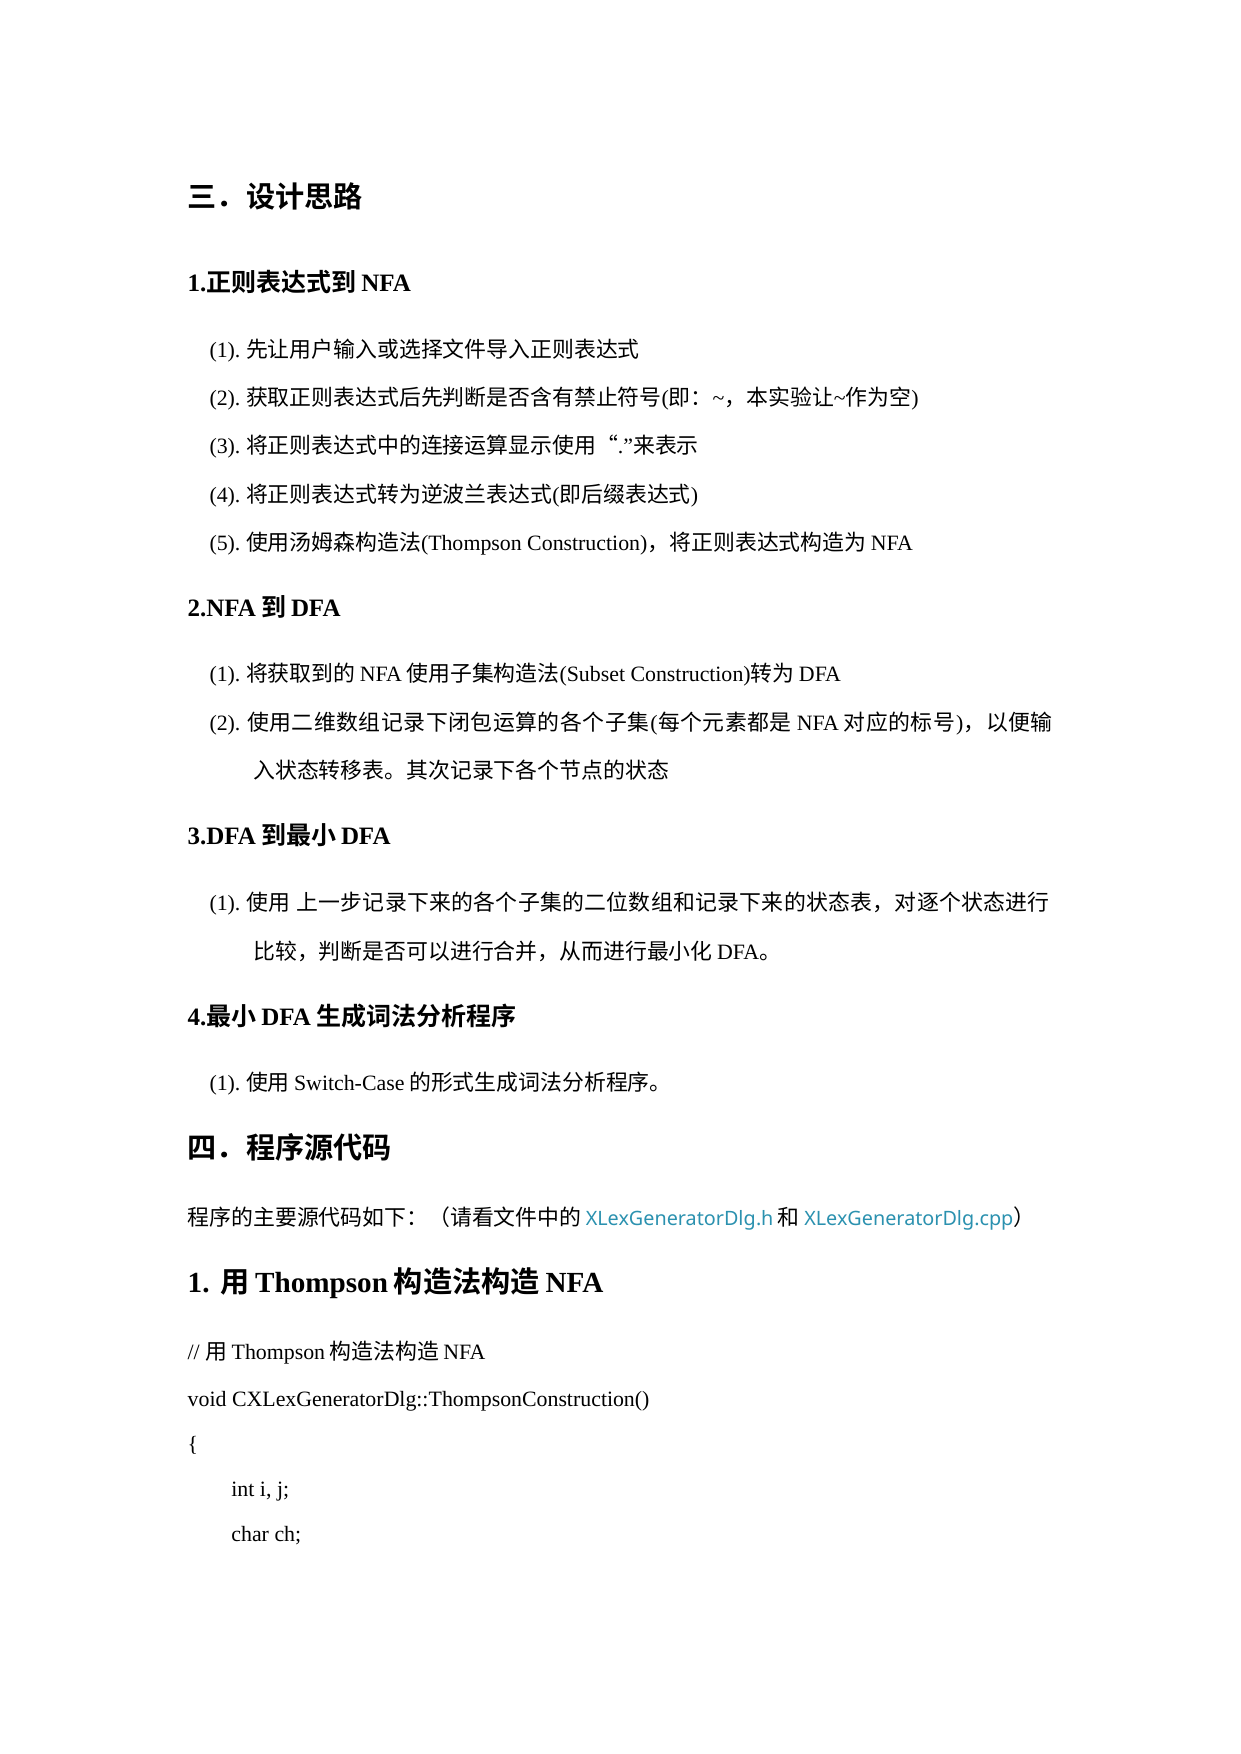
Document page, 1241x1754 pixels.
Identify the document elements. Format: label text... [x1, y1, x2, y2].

list (1). 使用 上一步记录下来的各个子集的二位数组和记录下来的状态表，对逐个状态进行比较，判断是否可以进行合并，从而进行最小化DFA。 [209, 884, 1053, 966]
list char ch; [187, 1517, 1053, 1550]
list (3). 将正则表达式中的连接运算显示使用“.”来表示 [187, 428, 1053, 460]
list int i, j; [187, 1472, 1053, 1505]
list // 用Thompson构造法构造NFA [187, 1334, 1053, 1366]
list 2.NFA到DFA [187, 573, 1053, 638]
list (5). 使用汤姆森构造法(Thompson Construction)，将正则表达式构造为NFA [187, 524, 1053, 557]
list (1). 先让用户输入或选择文件导入正则表达式 [187, 331, 1053, 364]
list 4.最小DFA生成词法分析程序 [187, 982, 1053, 1047]
list 三．设计思路 [187, 162, 1053, 227]
list 四．程序源代码 [187, 1113, 1053, 1178]
list 用Thompson构造法构造NFA [187, 1248, 1053, 1313]
text 程序的主要源代码如下：（请看文件中的XLexGeneratorDlg.h和 XLexGeneratorDlg.cpp） [187, 1199, 1053, 1232]
list 1.正则表达式到NFA [187, 248, 1053, 313]
list 3.DFA到最小DFA [187, 801, 1053, 866]
list { [187, 1427, 1053, 1460]
list (1). 将获取到的NFA使用子集构造法(Subset Construction)转为DFA [187, 656, 1053, 688]
list (1). 使用Switch-Case的形式生成词法分析程序。 [209, 1065, 1053, 1097]
list (4). 将正则表达式转为逆波兰表达式(即后缀表达式) [187, 476, 1053, 509]
list (2). 使用二维数组记录下闭包运算的各个子集(每个元素都是NFA对应的标号)，以便输入状态转移表。其次记录下各个节点的状态 [209, 704, 1053, 786]
list void CXLexGeneratorDlg::ThompsonConstruction() [187, 1382, 1053, 1414]
list (2). 获取正则表达式后先判断是否含有禁止符号(即：~，本实验让~作为空) [187, 379, 1053, 412]
